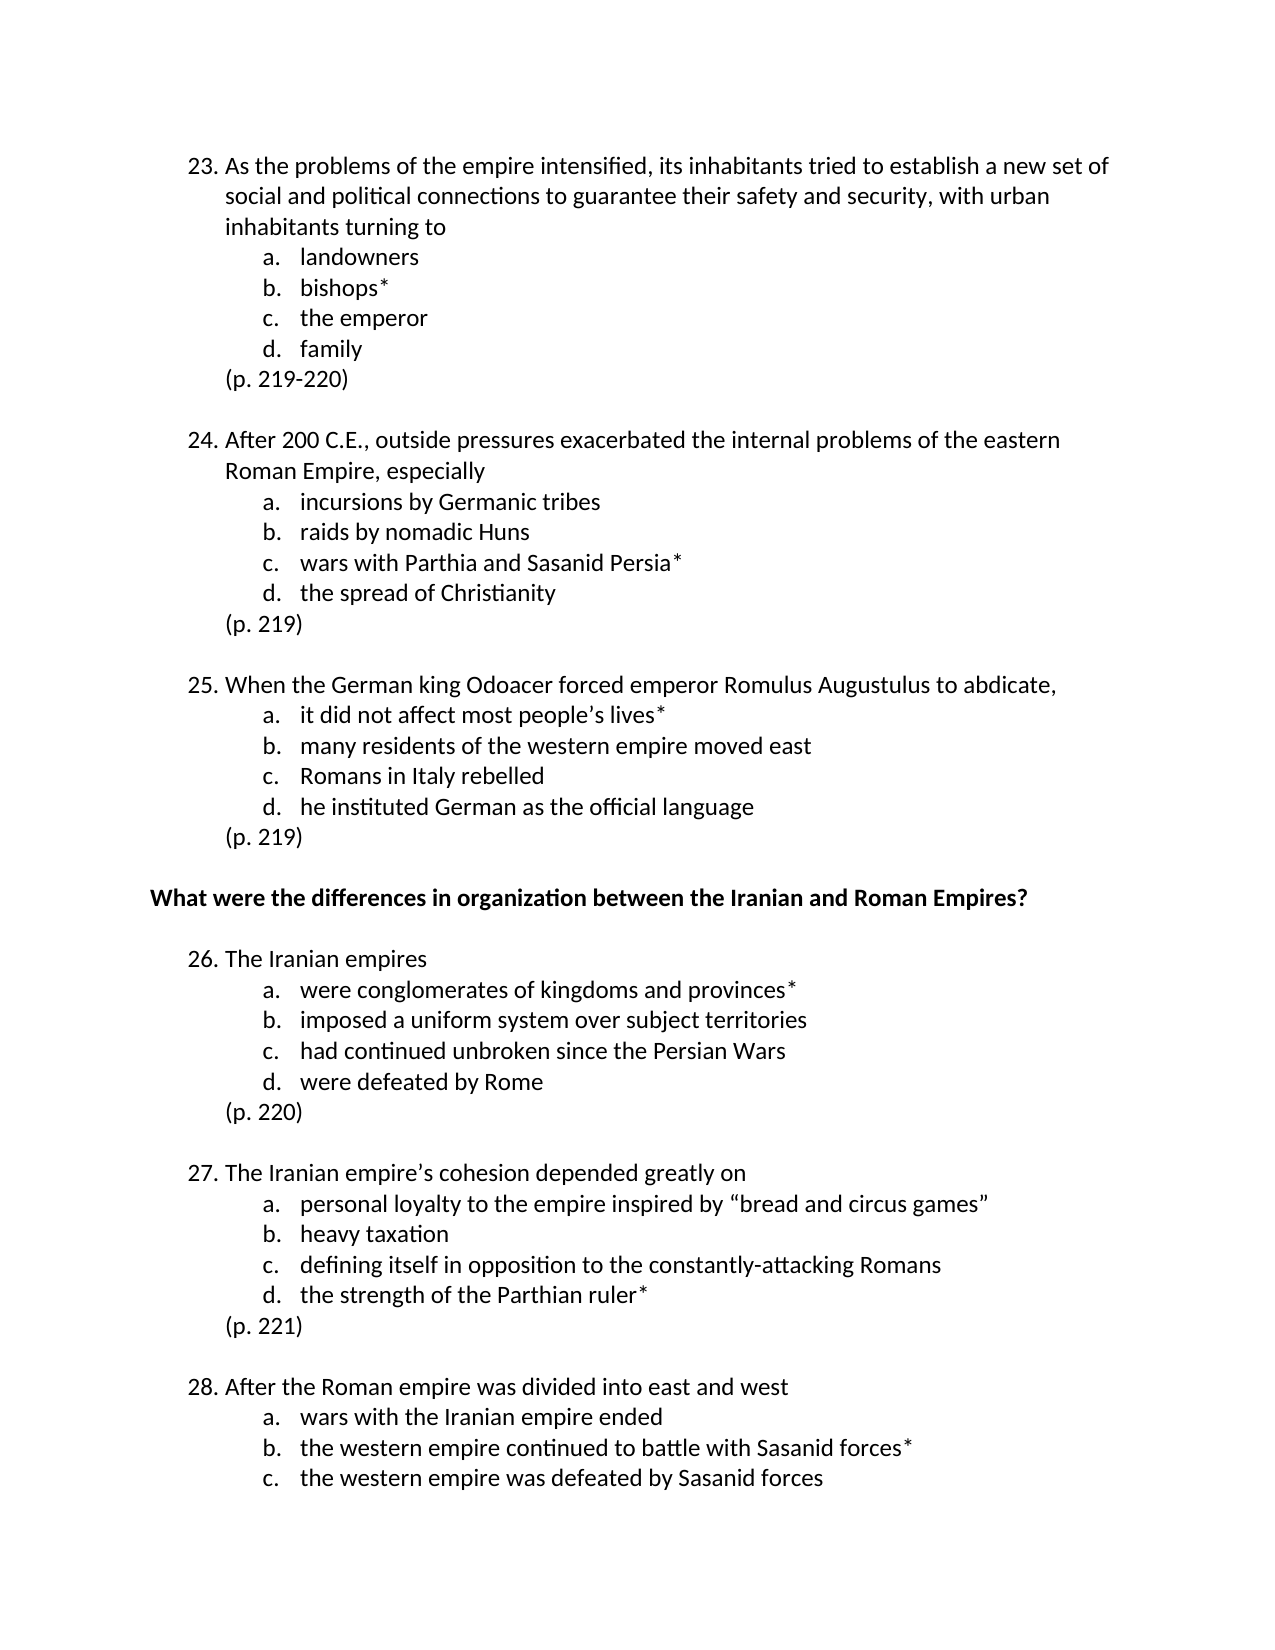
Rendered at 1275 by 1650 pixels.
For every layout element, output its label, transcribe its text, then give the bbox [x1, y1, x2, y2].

text What were the differences in organization between the Iranian and Roman Empires? [150, 882, 1125, 913]
list had continued unbroken since the Persian Wars [262, 1035, 1125, 1066]
list were conglomerates of kingdoms and provinces* [262, 974, 1125, 1004]
list the spread of Christianity [262, 577, 1125, 608]
list heavy taxation [262, 1218, 1125, 1249]
list After the Roman empire was divided into east and west [187, 1371, 1125, 1401]
list bishops* [262, 272, 1125, 303]
list the strength of the Parthian ruler* [262, 1279, 1125, 1310]
list defining itself in opposition to the constantly-attacking Romans [262, 1249, 1125, 1279]
list it did not affect most people’s lives* [262, 699, 1125, 730]
text (p. 220) [225, 1096, 1125, 1127]
text (p. 219-220) [225, 364, 1125, 394]
text (p. 219) [225, 608, 1125, 638]
text (p. 221) [225, 1310, 1125, 1340]
list After 200 C.E., outside pressures exacerbated the internal problems of the eastern Roman Empire, especially [187, 425, 1125, 486]
list Romans in Italy rebelled [262, 760, 1125, 791]
list incursions by Germanic tribes [262, 486, 1125, 516]
list When the German king Odoacer forced emperor Romulus Augustulus to abdicate, [187, 669, 1125, 699]
list raids by nomadic Huns [262, 516, 1125, 547]
list family [262, 333, 1125, 364]
list the emperor [262, 303, 1125, 333]
list wars with the Iranian empire ended [262, 1401, 1125, 1432]
list As the problems of the empire intensified, its inhabitants tried to establish a new set of social and political connections to guarantee their safety and security, with urban inhabitants turning to [187, 150, 1125, 242]
list The Iranian empires [187, 943, 1125, 974]
list he instituted German as the official language [262, 791, 1125, 821]
list The Iranian empire’s cohesion depended greatly on [187, 1157, 1125, 1188]
list were defeated by Rome [262, 1066, 1125, 1096]
list personal loyalty to the empire inspired by “bread and circus games” [262, 1188, 1125, 1218]
list the western empire was defeated by Sasanid forces [262, 1462, 1125, 1493]
list landowners [262, 242, 1125, 272]
list the western empire continued to battle with Sasanid forces* [262, 1432, 1125, 1462]
list imposed a uniform system over subject territories [262, 1004, 1125, 1035]
list many residents of the western empire moved east [262, 730, 1125, 760]
list wars with Parthia and Sasanid Persia* [262, 547, 1125, 577]
text (p. 219) [225, 821, 1125, 852]
